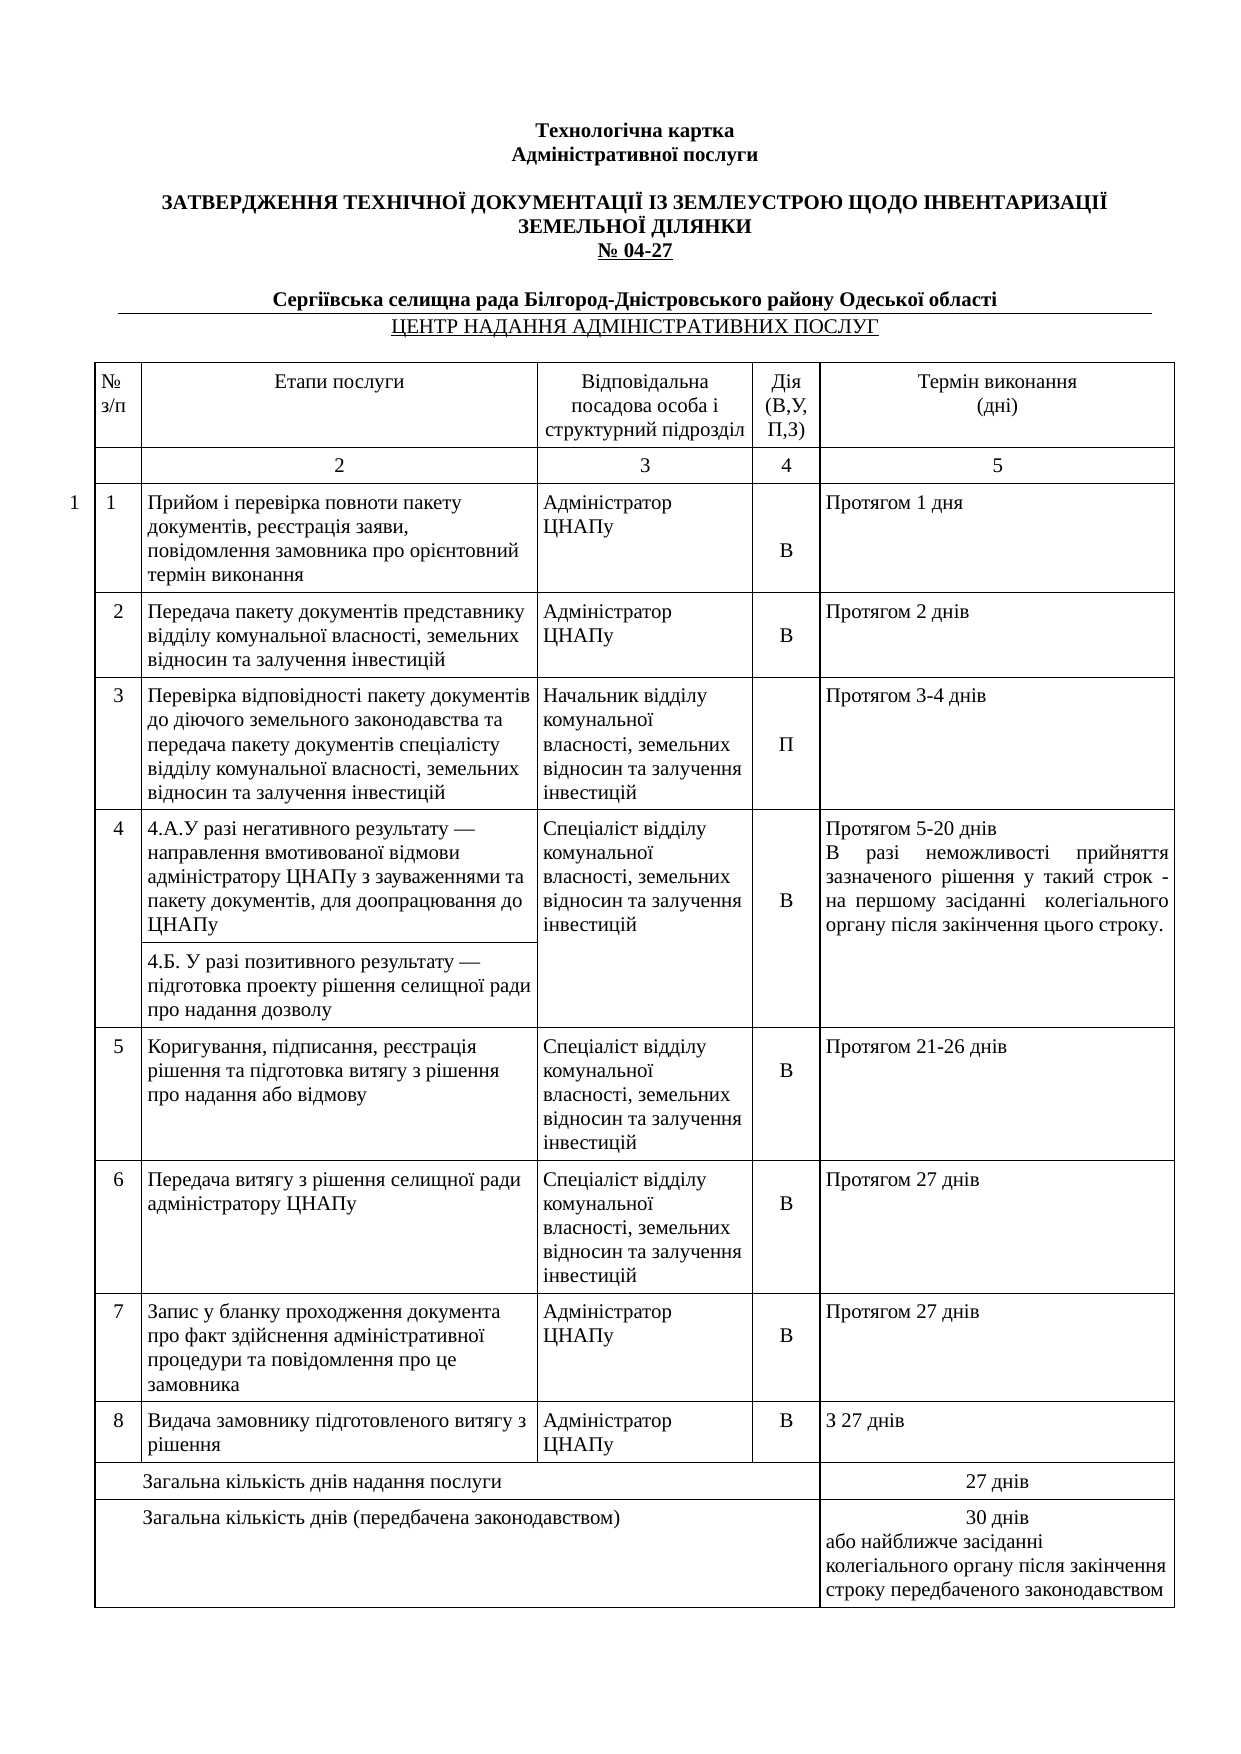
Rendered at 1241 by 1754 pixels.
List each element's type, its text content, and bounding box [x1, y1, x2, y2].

table_cell 4 [96, 810, 141, 1027]
table_cell Перевірка відповідності пакету документів до діючого земельного законодавства та передача пакету документів спеціалісту відділу комунальної власності, земельних відносин та залучення інвестицій [142, 678, 537, 809]
table_cell З 27 днів [821, 1402, 1174, 1462]
table_cell Адміністратор ЦНАПу [538, 593, 752, 677]
table_cell 7 [96, 1294, 141, 1401]
table_cell 6 [96, 1161, 141, 1292]
text Технологічна картка [118, 118, 1152, 142]
table_cell 4.А.У разі негативного результату — направлення вмотивованої відмови адміністратору ЦНАПу з зауваженнями та пакету документів, для доопрацювання до ЦНАПу [142, 810, 537, 942]
table_cell П [753, 678, 819, 809]
table_cell 27 днів [821, 1463, 1174, 1498]
table_header Відповідальна посадова особа і структурний підрозділ [538, 363, 752, 447]
table_cell Видача замовнику підготовленого витягу з рішення [142, 1402, 537, 1462]
table_header Дія (В,У,П,З) [753, 363, 819, 447]
table_cell 3 [538, 448, 752, 483]
table_cell Адміністратор ЦНАПу [538, 1294, 752, 1401]
table_cell Загальна кількість днів надання послуги [96, 1463, 819, 1498]
table_cell Адміністратор ЦНАПу [538, 484, 752, 592]
table_cell Спеціаліст відділу комунальної власності, земельних відносин та залучення інвестицій [538, 1161, 752, 1292]
table_cell Передача пакету документів представнику відділу комунальної власності, земельних відносин та залучення інвестицій [142, 593, 537, 677]
table_cell Загальна кількість днів (передбачена законодавством) [96, 1500, 819, 1607]
table_cell 2 [96, 593, 141, 677]
table_cell В [753, 1402, 819, 1462]
table_cell Коригування, підписання, реєстрація рішення та підготовка витягу з рішення про надання або відмову [142, 1028, 537, 1160]
table_cell Протягом 5-20 днів В разі неможливості прийняття зазначеного рішення у такий строк - на першому засіданні колегіального органу після закінчення цього строку. [821, 810, 1174, 1027]
table_cell Протягом 21-26 днів [821, 1028, 1174, 1160]
text Адміністративної послуги [118, 142, 1152, 166]
table_cell 3 [96, 678, 141, 809]
table_cell Прийом і перевірка повноти пакету документів, реєстрація заяви, повідомлення замовника про орієнтовний термін виконання [142, 484, 537, 592]
table_cell 4.Б. У разі позитивного результату — підготовка проекту рішення селищної ради про надання дозволу [142, 943, 537, 1027]
table_cell В [753, 1028, 819, 1160]
table_cell Адміністратор ЦНАПу [538, 1402, 752, 1462]
table_cell 5 [821, 448, 1174, 483]
table_cell В [753, 593, 819, 677]
table_cell 8 [96, 1402, 141, 1462]
text ЗАТВЕРДЖЕННЯ ТЕХНІЧНОЇ ДОКУМЕНТАЦІЇ ІЗ ЗЕМЛЕУСТРОЮ ЩОДО ІНВЕНТАРИЗАЦІЇ ЗЕМЕЛЬНОЇ ДІЛЯНКИ [118, 190, 1152, 238]
table_cell Протягом 1 дня [821, 484, 1174, 592]
text Сергіївська селищна рада Білгород-Дністровського району Одеської області [118, 287, 1152, 313]
table_cell 2 [142, 448, 537, 483]
table_header Термін виконання (дні) [821, 363, 1174, 447]
table_cell 4 [753, 448, 819, 483]
table_cell 5 [96, 1028, 141, 1160]
table_cell Передача витягу з рішення селищної ради адміністратору ЦНАПу [142, 1161, 537, 1292]
table_header Етапи послуги [142, 363, 537, 447]
table_cell Протягом 27 днів [821, 1294, 1174, 1401]
table_cell В [753, 1294, 819, 1401]
table_cell В [753, 810, 819, 1027]
table_cell Протягом 3-4 днів [821, 678, 1174, 809]
table_header № з/п [96, 363, 141, 447]
table_cell 30 днів або найближче засіданні колегіального органу після закінчення строку передбаченого законодавством [821, 1500, 1174, 1607]
text ЦЕНТР НАДАННЯ АДМІНІСТРАТИВНИХ ПОСЛУГ [118, 314, 1152, 338]
table_cell Спеціаліст відділу комунальної власності, земельних відносин та залучення інвестицій [538, 810, 752, 1027]
table_cell В [753, 1161, 819, 1292]
table_cell [96, 448, 141, 483]
table_cell Протягом 27 днів [821, 1161, 1174, 1292]
table_cell Начальник відділу комунальної власності, земельних відносин та залучення інвестицій [538, 678, 752, 809]
table_cell 1 1 [96, 484, 141, 592]
table_cell Запис у бланку проходження документа про факт здійснення адміністративної процедури та повідомлення про це замовника [142, 1294, 537, 1401]
table_cell Протягом 2 днів [821, 593, 1174, 677]
table_cell В [753, 484, 819, 592]
table_cell Спеціаліст відділу комунальної власності, земельних відносин та залучення інвестицій [538, 1028, 752, 1160]
text № 04-27 [118, 238, 1152, 262]
